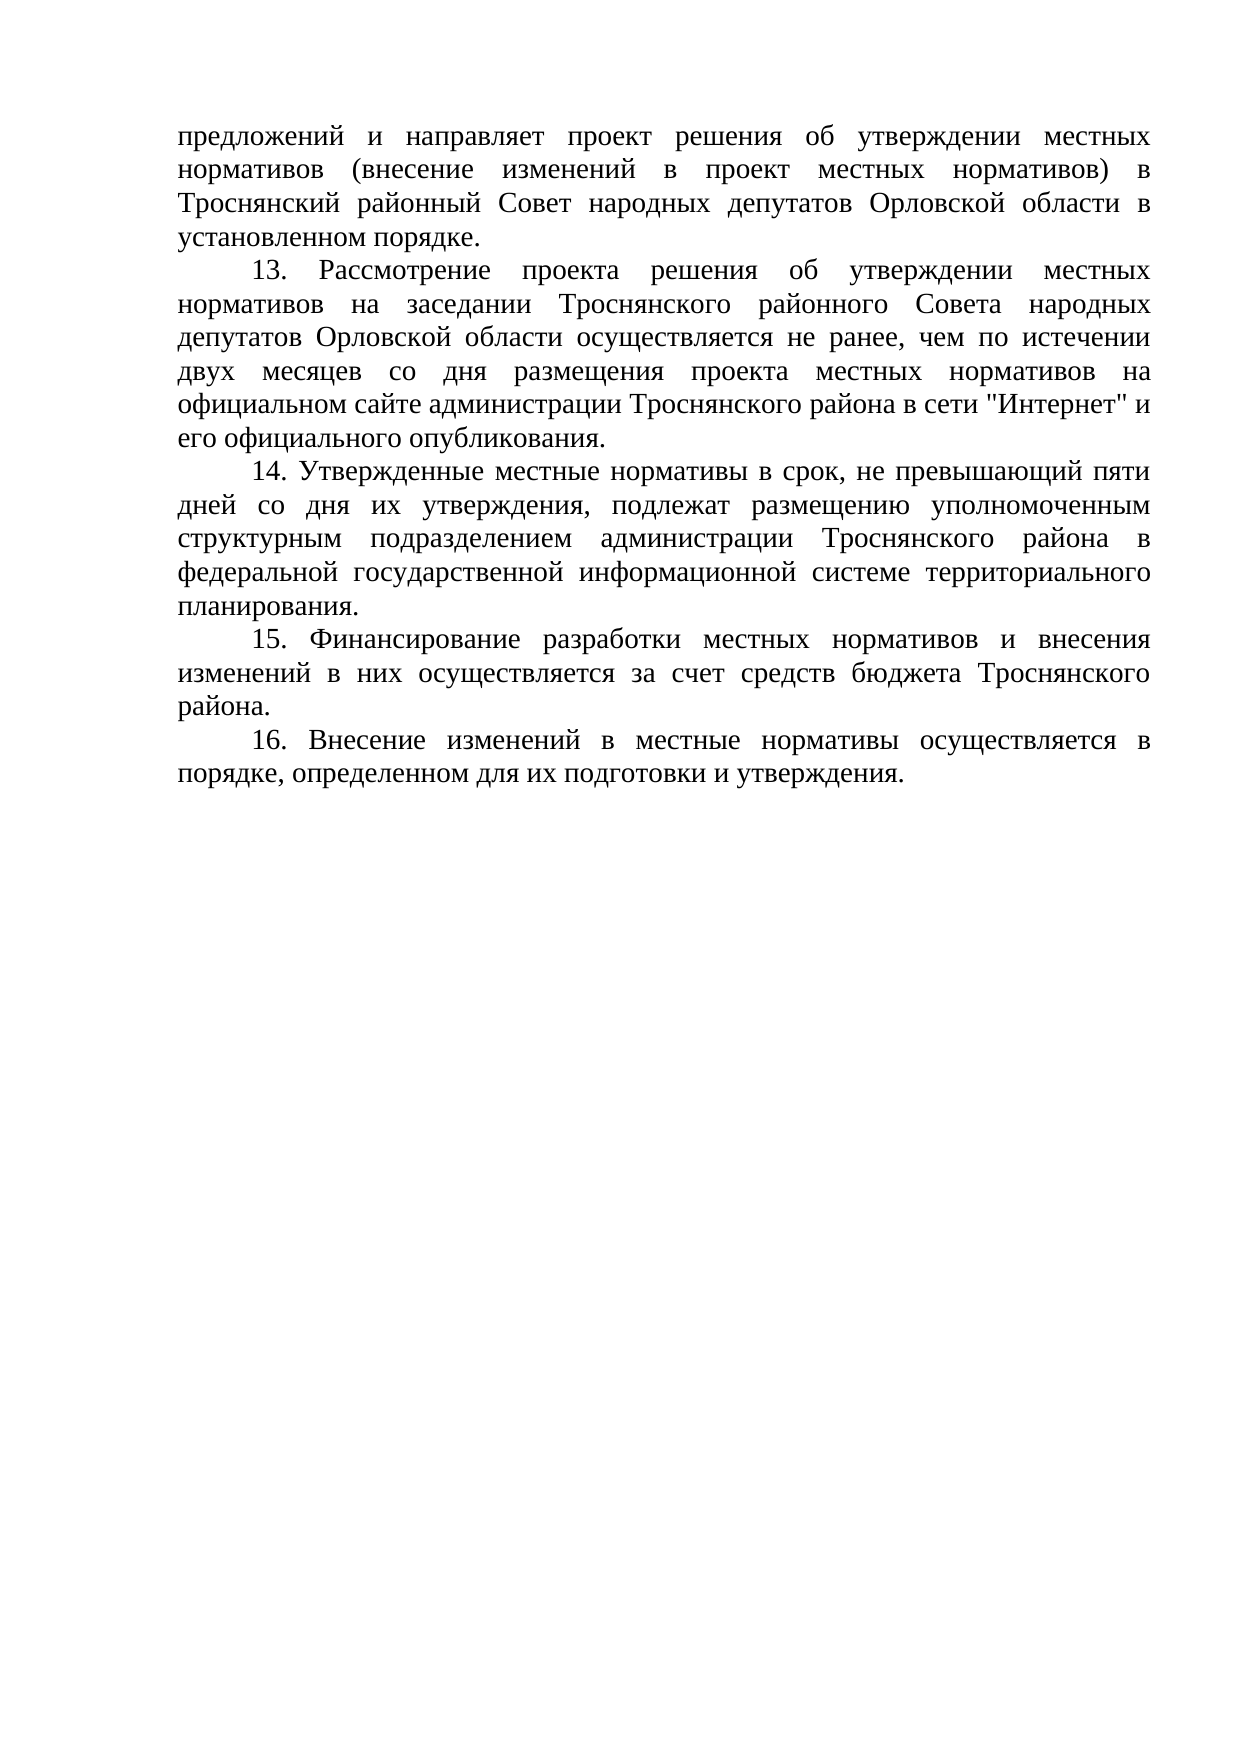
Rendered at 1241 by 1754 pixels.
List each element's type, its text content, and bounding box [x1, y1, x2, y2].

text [177, 118, 1152, 252]
text 14. Утвержденные местные нормативы в срок, не превышающий пяти дней со дня их утверждения, подлежат размещению уполномоченным структурным подразделением администрации Троснянского района в федеральной государственной информационной системе территориального планирования. [177, 453, 1152, 621]
text 15. Финансирование разработки местных нормативов и внесения изменений в них осуществляется за счет средств бюджета Троснянского района. [177, 621, 1152, 722]
text 13. Рассмотрение проекта решения об утверждении местных нормативов на заседании Троснянского районного Совета народных депутатов Орловской области осуществляется не ранее, чем по истечении двух месяцев со дня размещения проекта местных нормативов на официальном сайте администрации Троснянского района в сети "Интернет" и его официального опубликования. [177, 252, 1152, 453]
text 16. Внесение изменений в местные нормативы осуществляется в порядке, определенном для их подготовки и утверждения. [177, 722, 1152, 789]
